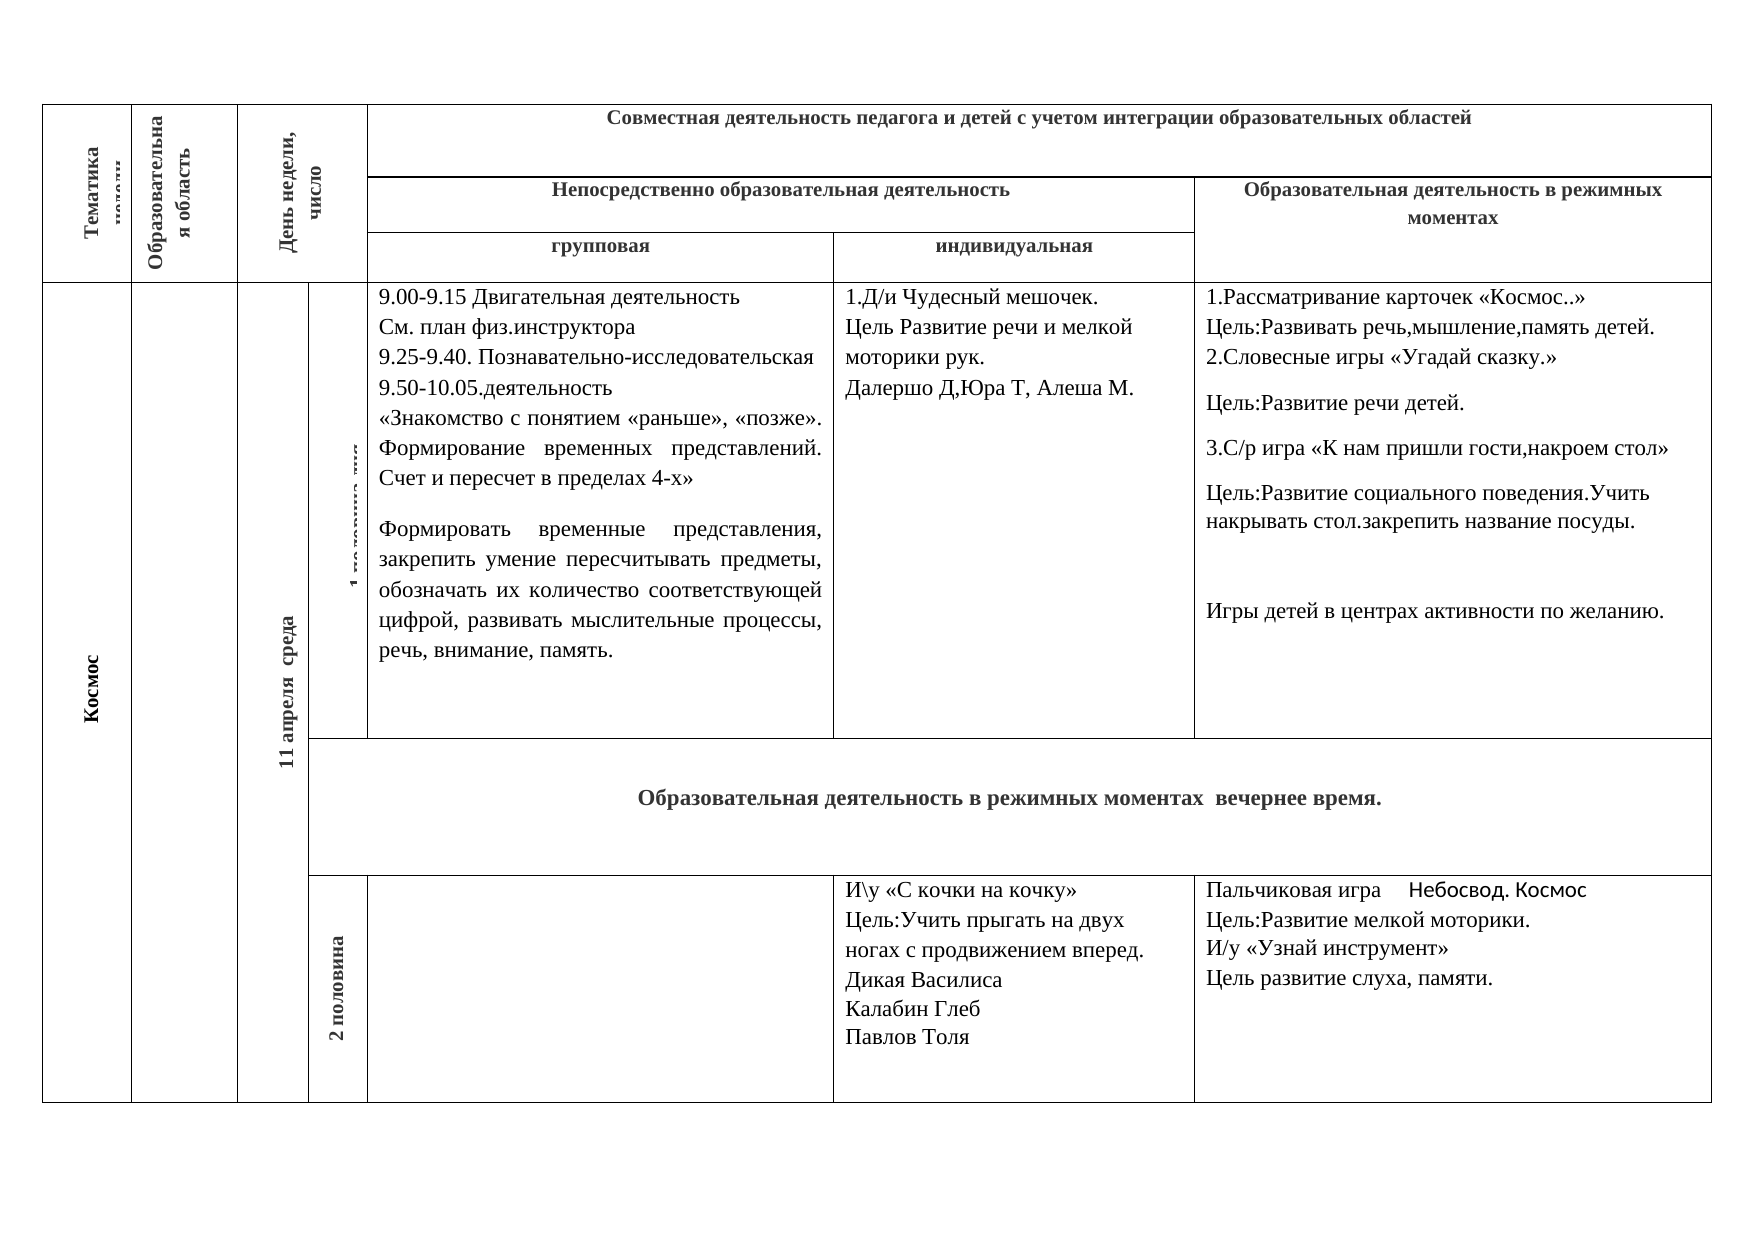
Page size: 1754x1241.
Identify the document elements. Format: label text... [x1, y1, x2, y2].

table_cell индивидуальная [834, 233, 1194, 282]
table_header Совместная деятельность педагога и детей с учетом интеграции образовательных областей [368, 105, 1711, 176]
table_cell 1 половина дня [309, 283, 367, 738]
table_cell 1.Д/и Чудесный мешочек. Цель Развитие речи и мелкой моторики рук. Далершо Д,Юра Т, Алеша М. [834, 283, 1194, 738]
table_cell Образовательная деятельность в режимных моментах [1195, 178, 1711, 282]
table_cell 1.Рассматривание карточек «Космос..» Цель:Развивать речь,мышление,память детей. 2.Словесные игры «Угадай сказку.» Цель:Развитие речи детей. 3.С/р игра «К нам пришли гости,накроем стол» Цель:Развитие социального поведения.Учить накрывать стол.закрепить название посуды. Игры детей в центрах активности по желанию. [1195, 283, 1711, 738]
table_header День недели, число [238, 105, 367, 282]
table_cell 9.00-9.15 Двигательная деятельность См. план физ.инструктора 9.25-9.40. Познавательно-исследовательская 9.50-10.05.деятельность «Знакомство с понятием «раньше», «позже». Формирование временных представлений. Счет и пересчет в пределах 4-х» Формировать временные представления, закрепить умение пересчитывать предметы, обозначать их количество соответствующей цифрой, развивать мыслительные процессы, речь, внимание, память. [368, 283, 833, 738]
table_cell групповая [368, 233, 833, 282]
table_cell 11 апреля среда [238, 283, 308, 1102]
table_cell Пальчиковая игра Небосвод. Космос Цель:Развитие мелкой моторики. И/у «Узнай инструмент» Цель развитие слуха, памяти. [1195, 876, 1711, 1102]
table_cell 2 половина [309, 876, 367, 1102]
table_cell [368, 876, 833, 1102]
table_cell Космос [43, 283, 131, 1102]
table_cell Непосредственно образовательная деятельность [368, 178, 1194, 232]
table_header Тематика недели [43, 105, 131, 282]
table_cell И\у «С кочки на кочку» Цель:Учить прыгать на двух ногах с продвижением вперед. Дикая Василиса Калабин Глеб Павлов Толя [834, 876, 1194, 1102]
table_cell Образовательная деятельность в режимных моментах вечернее время. [309, 739, 1711, 874]
table_header Образовательная область [132, 105, 237, 282]
table_cell [132, 283, 237, 1102]
